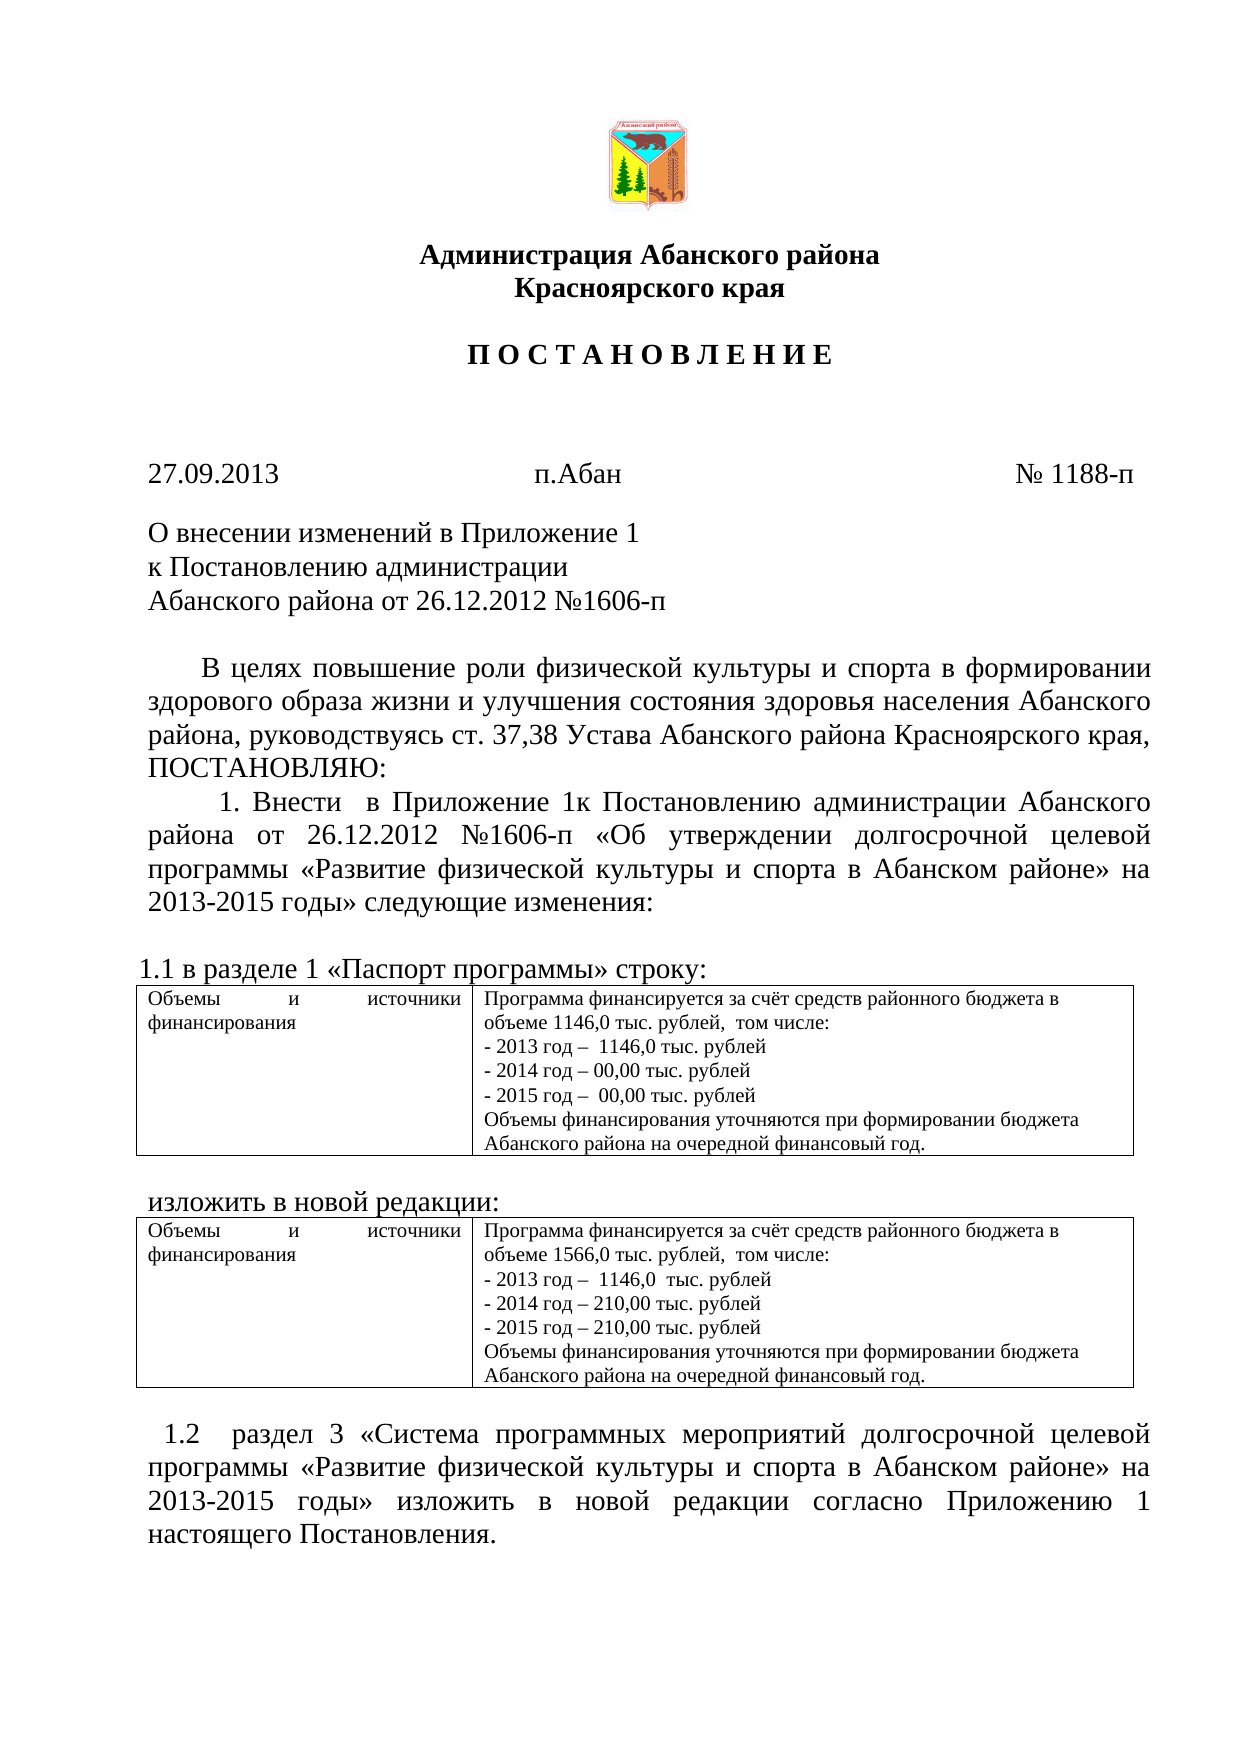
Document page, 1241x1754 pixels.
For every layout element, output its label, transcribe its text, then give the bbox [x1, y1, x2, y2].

text П О С Т А Н О В Л Е Н И Е [148, 337, 1152, 371]
list в разделе 1 «Паспорт программы» строку: [138, 952, 1152, 985]
table_header Программа финансируется за счёт средств районного бюджета в объеме 1566,0 тыс. рублей, том числе: - 2013 год – 1146,0 тыс. рублей - 2014 год – 210,00 тыс. рублей - 2015 год – 210,00 тыс. рублей Объемы финансирования уточняются при формировании бюджета Абанского района на очередной финансовый год. [473, 1218, 1133, 1387]
text изложить в новой редакции: [148, 1184, 1152, 1217]
table_header Объемы и источники финансирования [137, 986, 472, 1155]
text О внесении изменений в Приложение 1 [148, 516, 1152, 549]
text В целях повышение роли физической культуры и спорта в формировании здорового образа жизни и улучшения состояния здоровья населения Абанского района, руководствуясь ст. 37,38 Устава Абанского района Красноярского края, ПОСТАНОВЛЯЮ: [148, 650, 1152, 784]
text Администрация Абанского района [148, 237, 1152, 270]
table_header Программа финансируется за счёт средств районного бюджета в объеме 1146,0 тыс. рублей, том числе: - 2013 год – 1146,0 тыс. рублей - 2014 год – 00,00 тыс. рублей - 2015 год – 00,00 тыс. рублей Объемы финансирования уточняются при формировании бюджета Абанского района на очередной финансовый год. [473, 986, 1133, 1155]
text 27.09.2013 п.Абан № 1188-п [148, 456, 1152, 490]
text 1.2 раздел 3 «Система программных мероприятий долгосрочной целевой программы «Развитие физической культуры и спорта в Абанском районе» на 2013-2015 годы» изложить в новой редакции согласно Приложению 1 настоящего Постановления. [148, 1416, 1152, 1550]
text к Постановлению администрации [148, 549, 1152, 583]
text 1. Внести в Приложение 1к Постановлению администрации Абанского района от 26.12.2012 №1606-п «Об утверждении долгосрочной целевой программы «Развитие физической культуры и спорта в Абанском районе» на 2013-2015 годы» следующие изменения: [148, 784, 1152, 918]
text Абанского района от 26.12.2012 №1606-п [148, 583, 1152, 616]
picture [606, 118, 693, 212]
table_header Объемы и источники финансирования [137, 1218, 472, 1387]
text Красноярского края [148, 270, 1152, 304]
